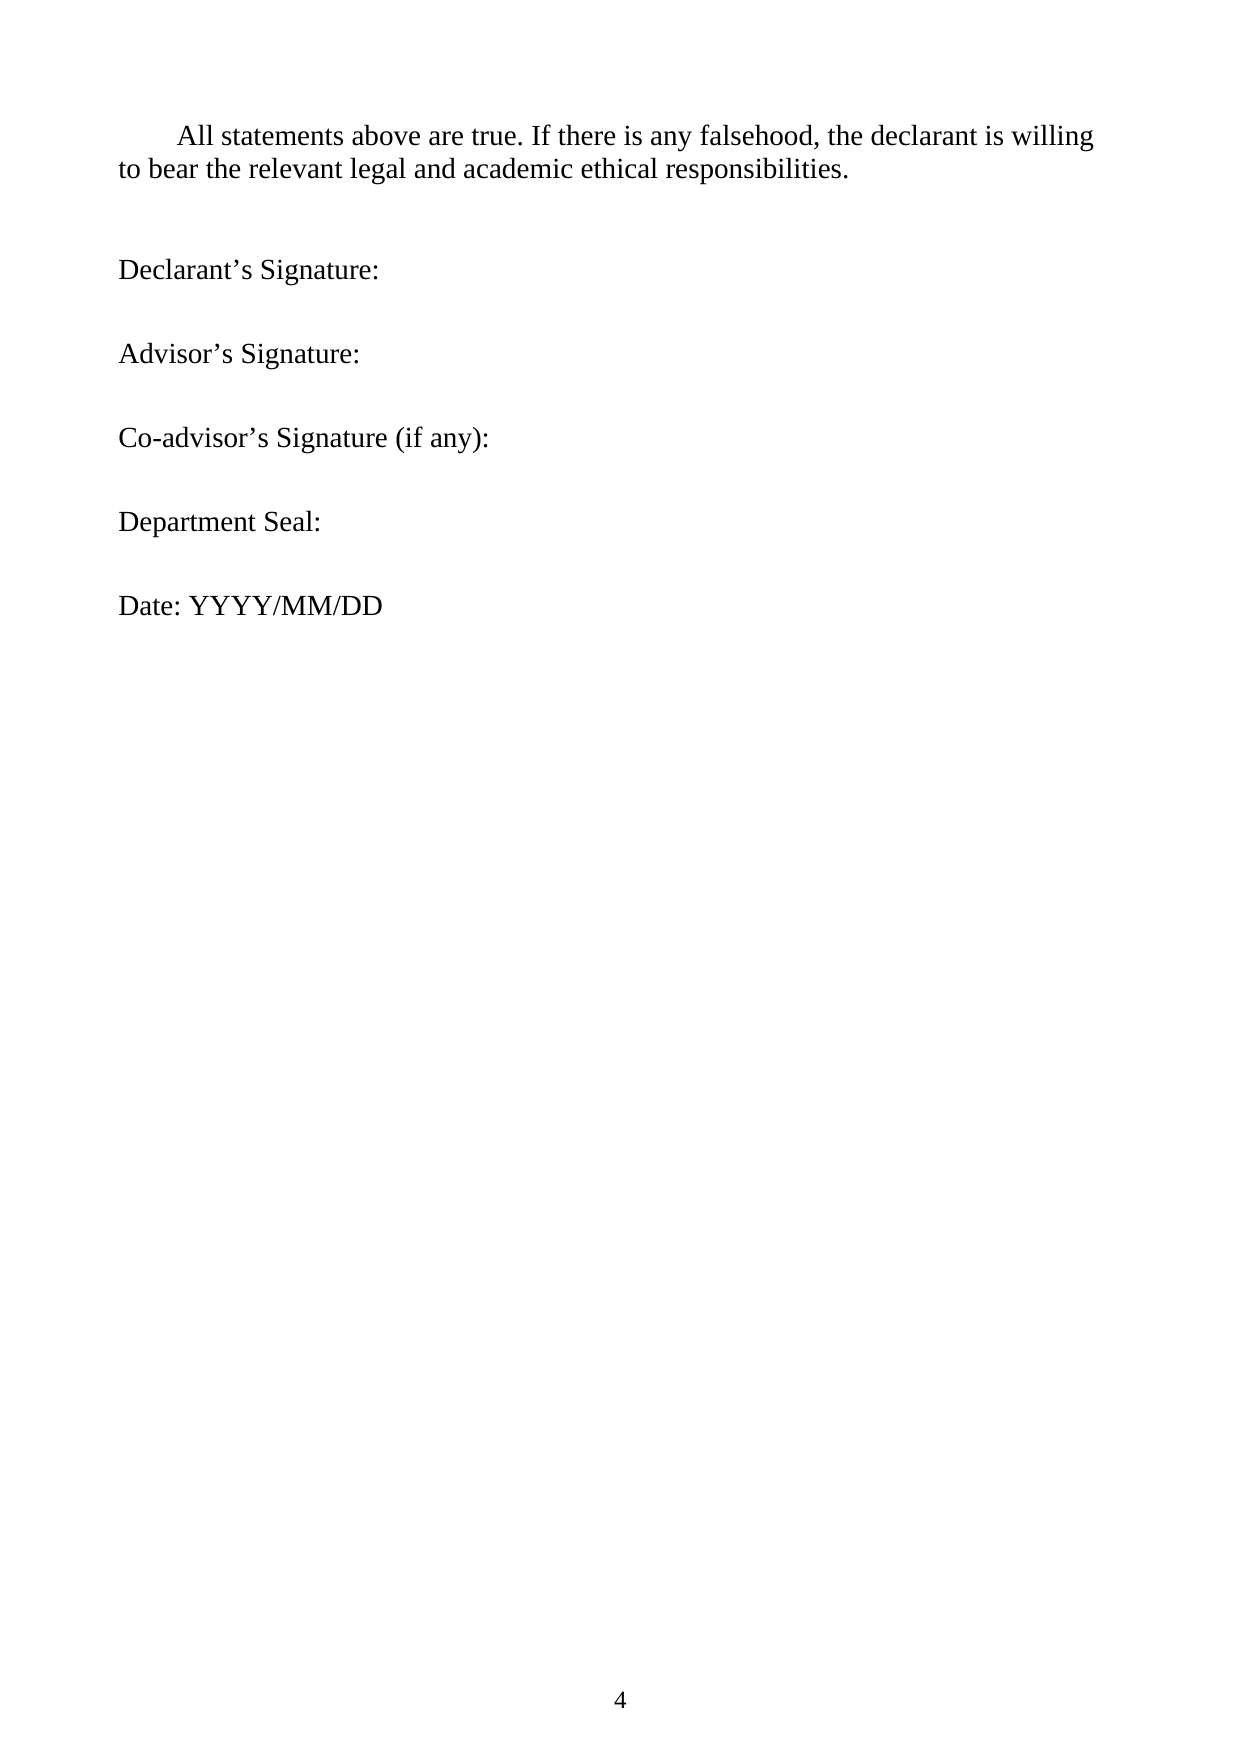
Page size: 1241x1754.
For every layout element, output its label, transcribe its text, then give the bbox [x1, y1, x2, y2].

text All statements above are true. If there is any falsehood, the declarant is willing to bear the relevant legal and academic ethical responsibilities. [118, 118, 1122, 185]
text Advisor’s Signature: [118, 336, 1122, 370]
text Declarant’s Signature: [118, 252, 1122, 286]
text Department Seal: [118, 504, 1122, 537]
text Co-advisor’s Signature (if any): [118, 420, 1122, 453]
text Date: YYYY/MM/DD [118, 588, 1122, 621]
